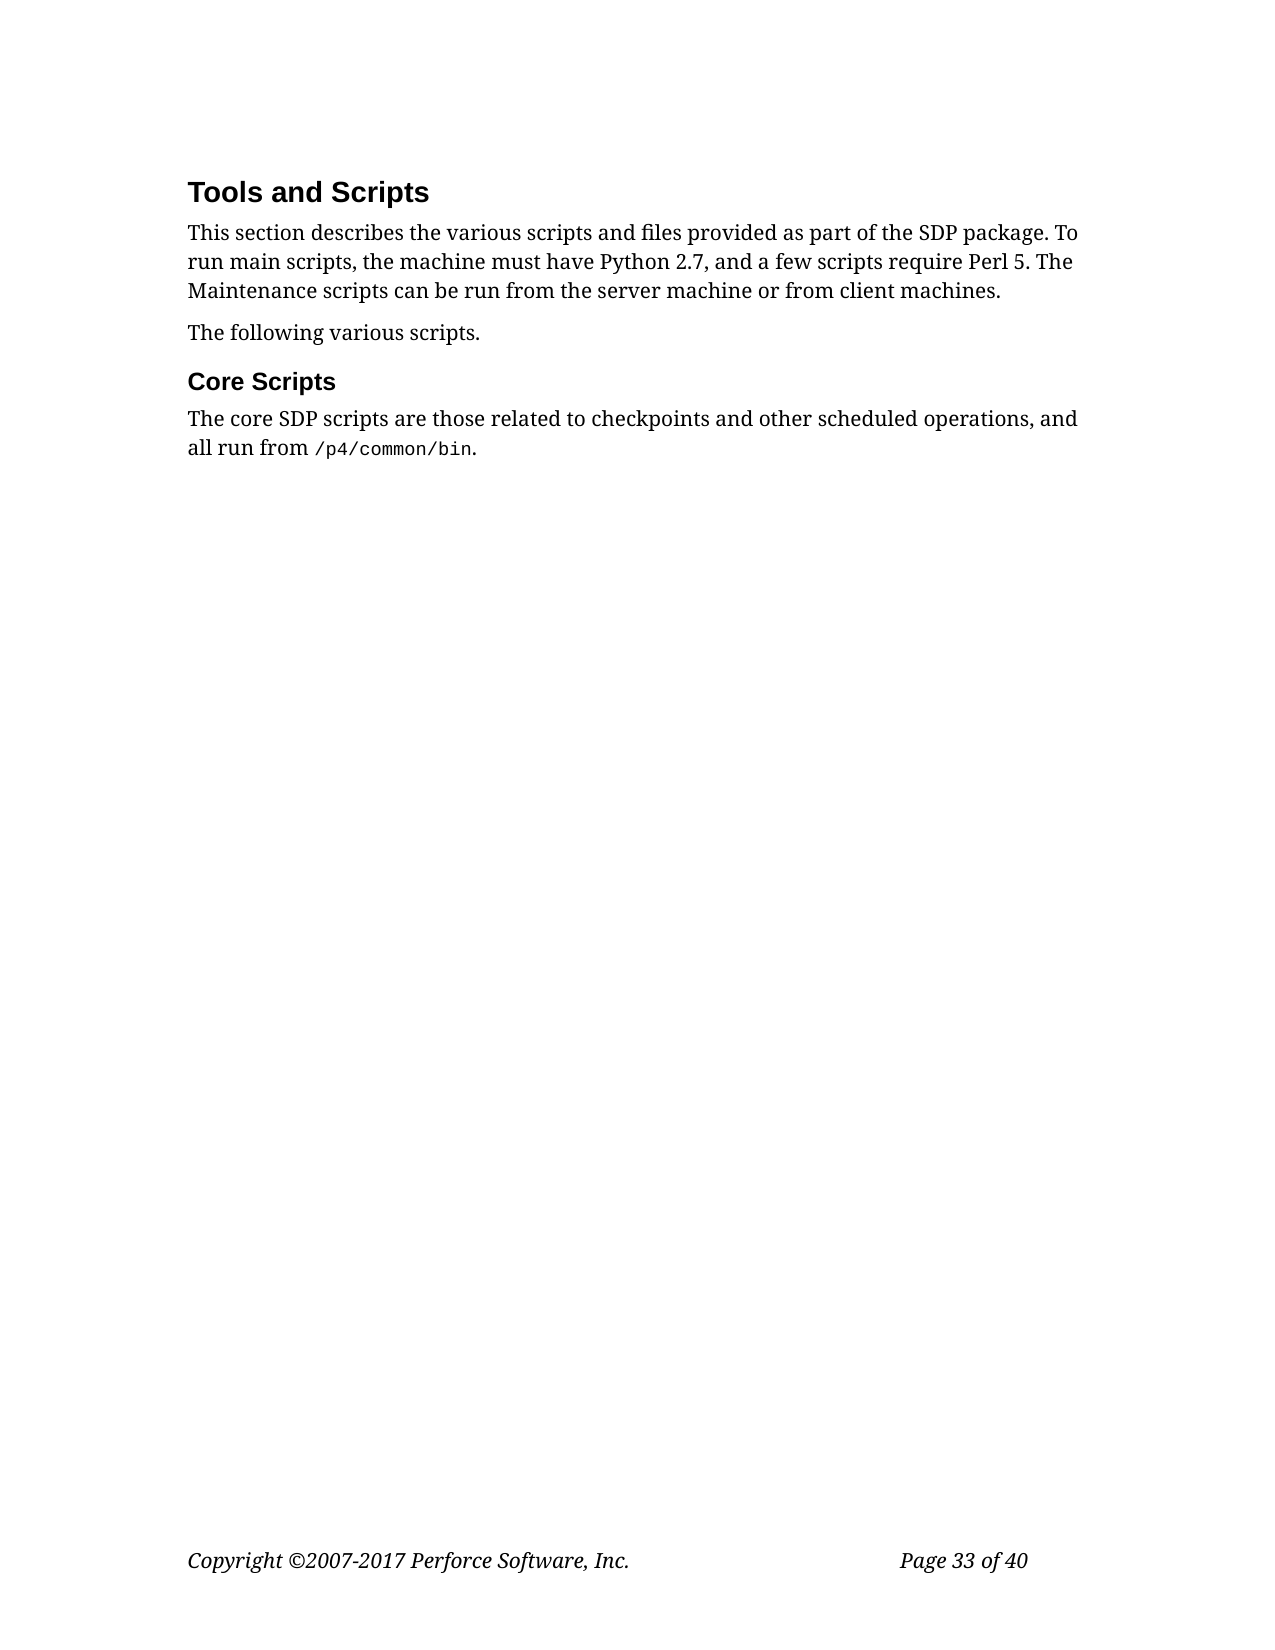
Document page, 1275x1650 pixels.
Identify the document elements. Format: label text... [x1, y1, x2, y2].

text The core SDP scripts are those related to checkpoints and other scheduled operations, and all run from /p4/common/bin. [187, 404, 1087, 461]
subtitle Core Scripts [187, 367, 1042, 396]
subtitle Tools and Scripts [187, 175, 1042, 208]
text The following various scripts. [187, 317, 1087, 346]
text This section describes the various scripts and files provided as part of the SDP package. To run main scripts, the machine must have Python 2.7, and a few scripts require Perl 5. The Maintenance scripts can be run from the server machine or from client machines. [187, 217, 1087, 304]
